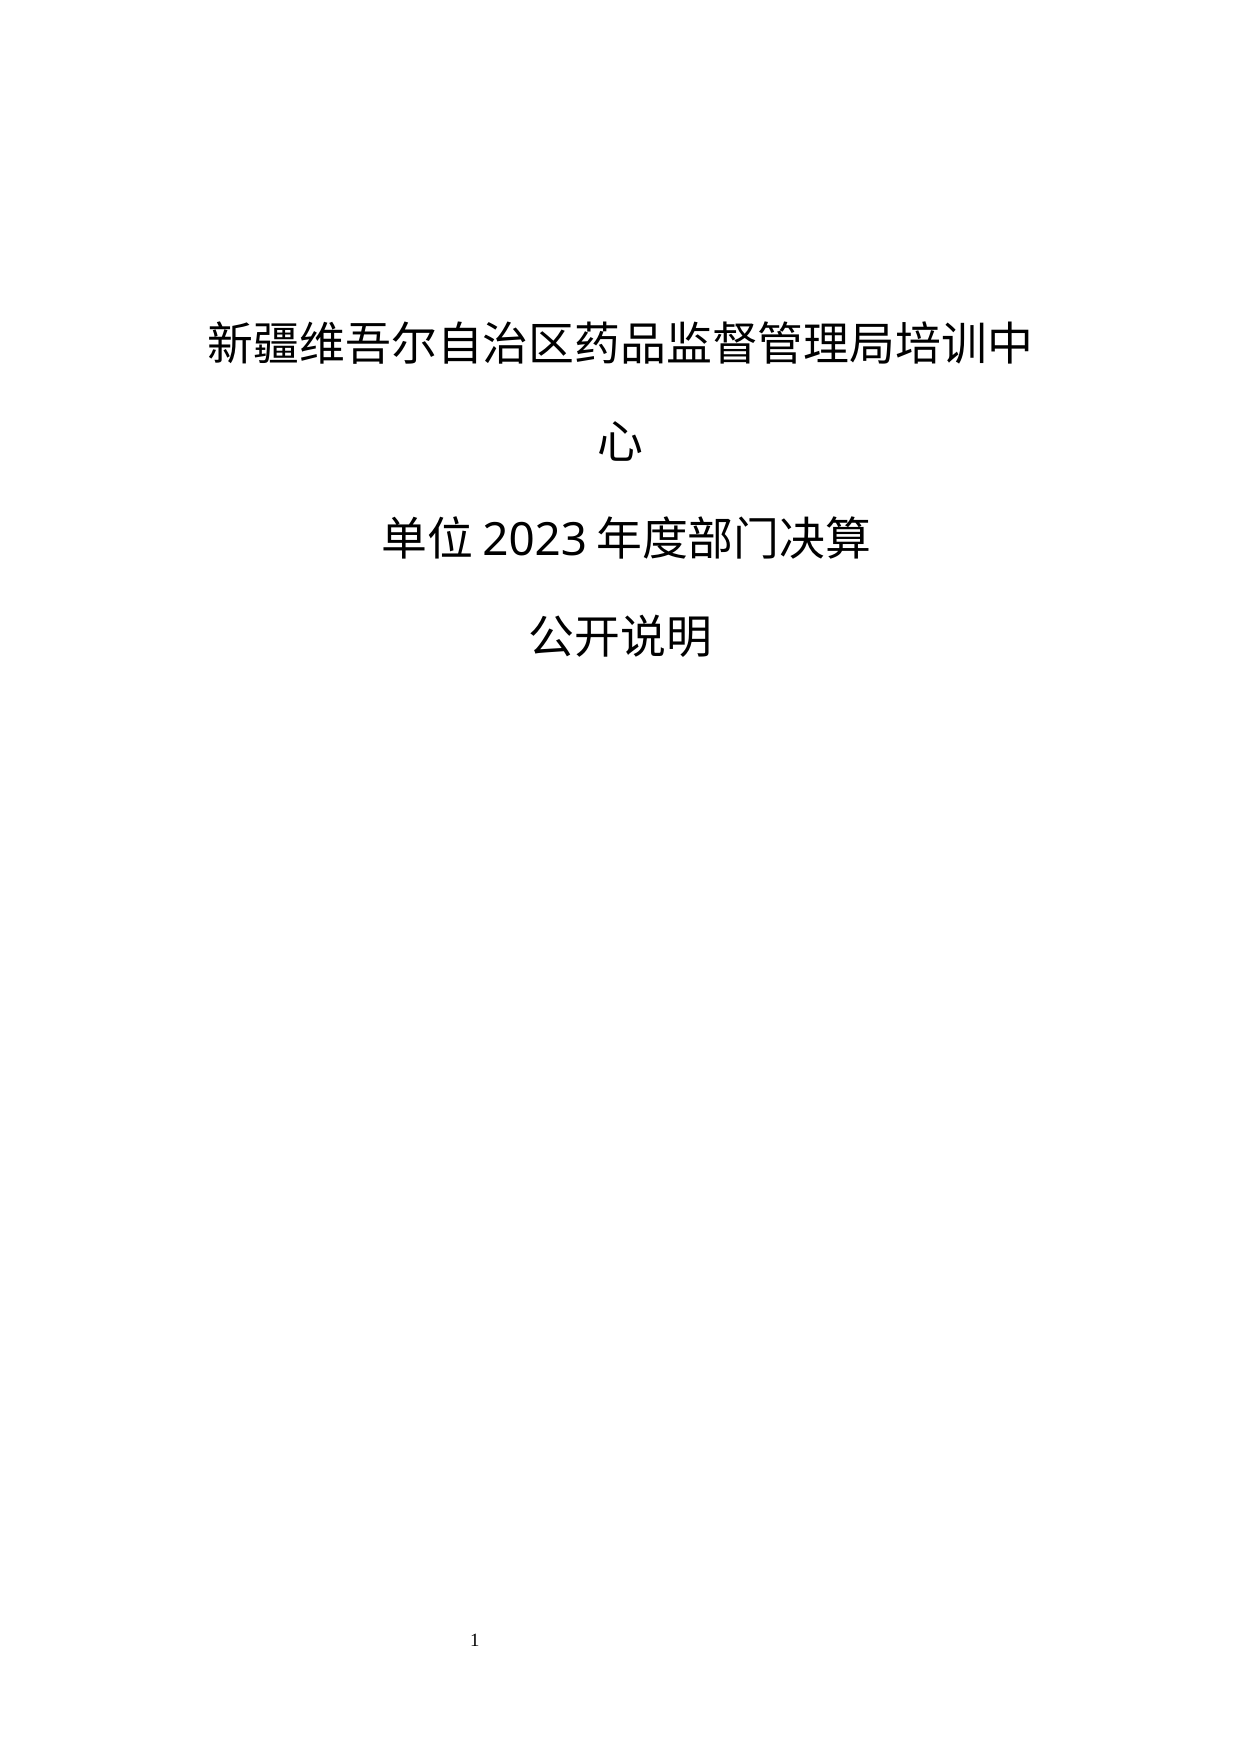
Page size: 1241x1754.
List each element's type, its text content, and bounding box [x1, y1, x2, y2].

text 单位2023年度部门决算 [187, 487, 1053, 584]
text 公开说明 [187, 584, 1053, 682]
text 新疆维吾尔自治区药品监督管理局培训中心 [187, 292, 1053, 487]
